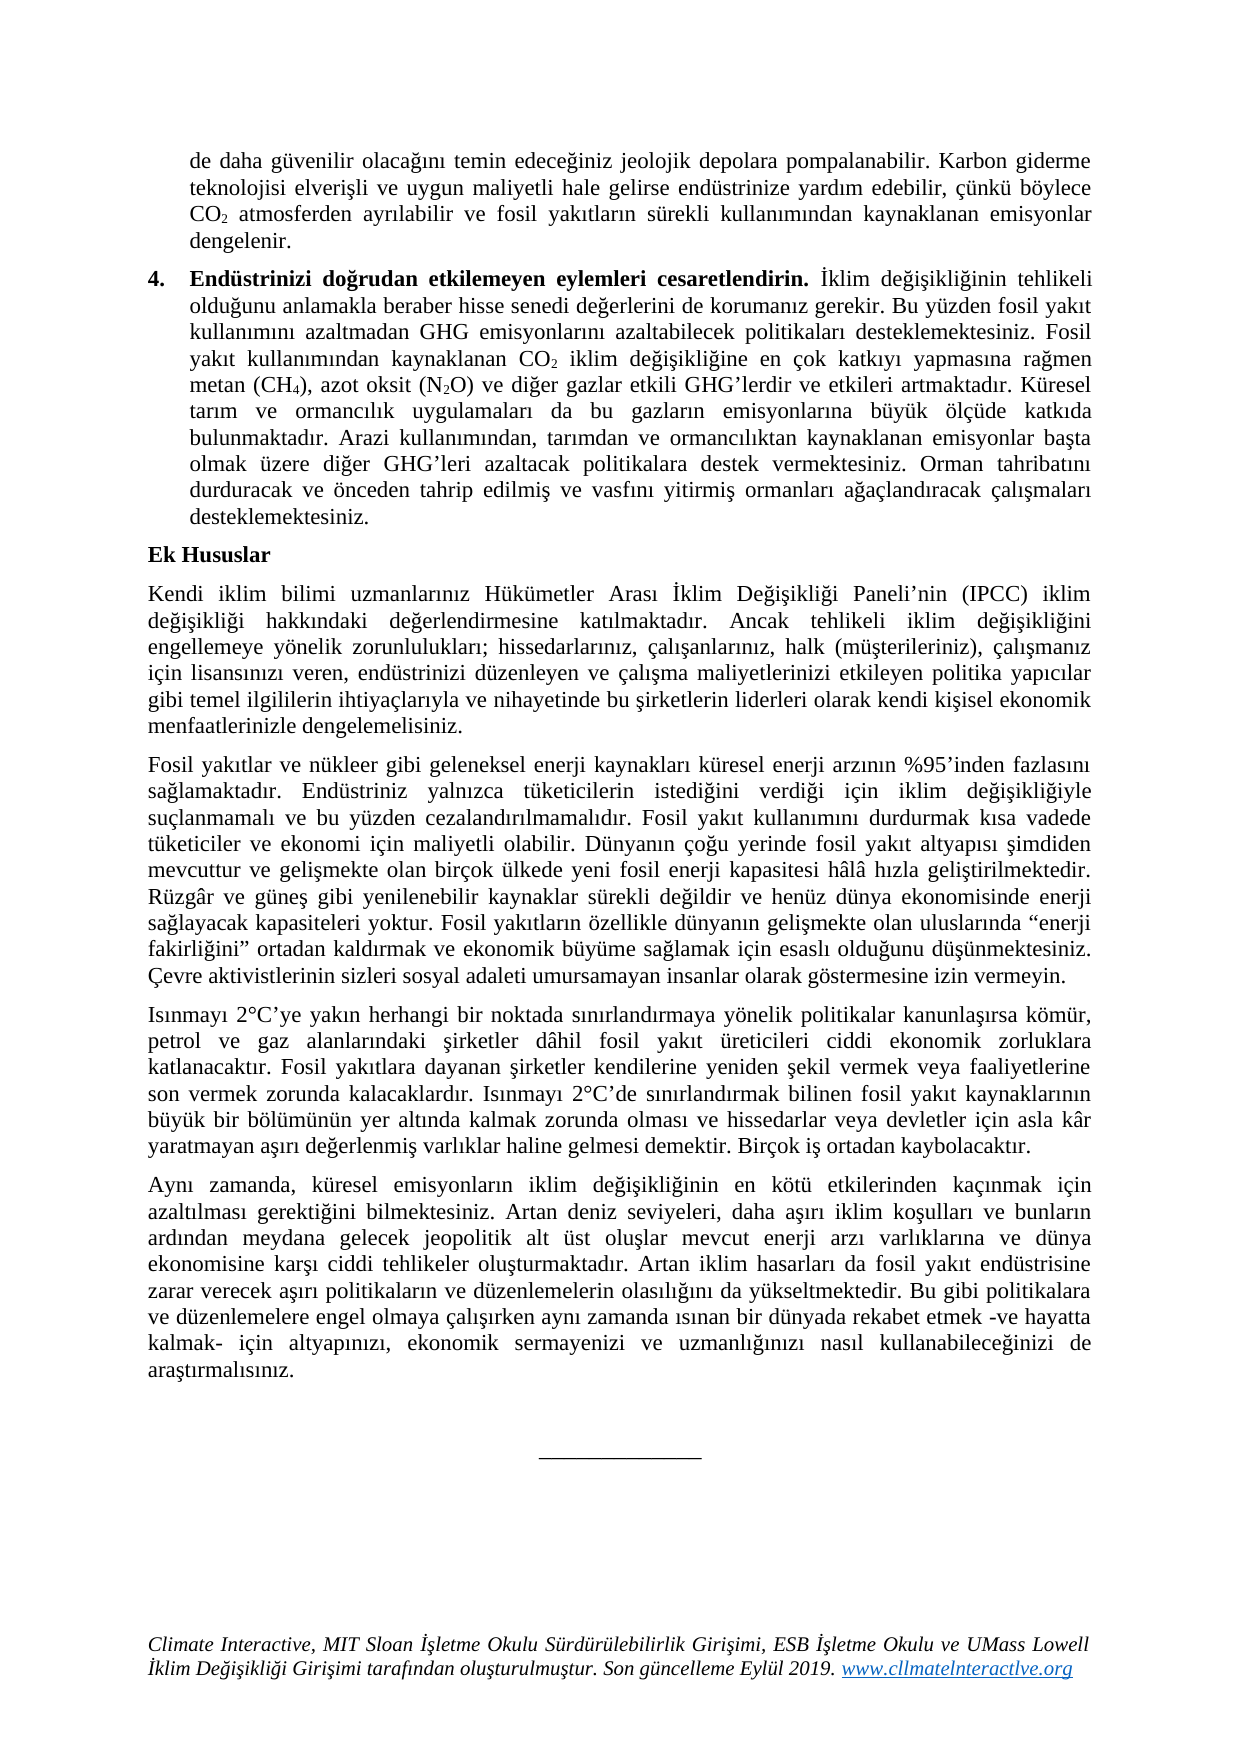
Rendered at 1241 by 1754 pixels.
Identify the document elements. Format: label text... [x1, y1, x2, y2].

text Ek Hususlar [148, 542, 1093, 568]
text Kendi iklim bilimi uzmanlarınız Hükümetler Arası İklim Değişikliği Paneli’nin (IPCC) iklim değişikliği hakkındaki değerlendirmesine katılmaktadır. Ancak tehlikeli iklim değişikliğini engellemeye yönelik zorunlulukları; hissedarlarınız, çalışanlarınız, halk (müşterileriniz), çalışmanız için lisansınızı veren, endüstrinizi düzenleyen ve çalışma maliyetlerinizi etkileyen politika yapıcılar gibi temel ilgililerin ihtiyaçlarıyla ve nihayetinde bu şirketlerin liderleri olarak kendi kişisel ekonomik menfaatlerinizle dengelemelisiniz. [148, 580, 1093, 738]
list Endüstrinizi doğrudan etkilemeyen eylemleri cesaretlendirin. İklim değişikliğinin tehlikeli olduğunu anlamakla beraber hisse senedi değerlerini de korumanız gerekir. Bu yüzden fosil yakıt kullanımını azaltmadan GHG emisyonlarını azaltabilecek politikaları desteklemektesiniz. Fosil yakıt kullanımından kaynaklanan CO2 iklim değişikliğine en çok katkıyı yapmasına rağmen metan (CH4), azot oksit (N2O) ve diğer gazlar etkili GHG’lerdir ve etkileri artmaktadır. Küresel tarım ve ormancılık uygulamaları da bu gazların emisyonlarına büyük ölçüde katkıda bulunmaktadır. Arazi kullanımından, tarımdan ve ormancılıktan kaynaklanan emisyonlar başta olmak üzere diğer GHG’leri azaltacak politikalara destek vermektesiniz. Orman tahribatını durduracak ve önceden tahrip edilmiş ve vasfını yitirmiş ormanları ağaçlandıracak çalışmaları desteklemektesiniz. [148, 266, 1093, 529]
text Fosil yakıtlar ve nükleer gibi geleneksel enerji kaynakları küresel enerji arzının %95’inden fazlasını sağlamaktadır. Endüstriniz yalnızca tüketicilerin istediğini verdiği için iklim değişikliğiyle suçlanmamalı ve bu yüzden cezalandırılmamalıdır. Fosil yakıt kullanımını durdurmak kısa vadede tüketiciler ve ekonomi için maliyetli olabilir. Dünyanın çoğu yerinde fosil yakıt altyapısı şimdiden mevcuttur ve gelişmekte olan birçok ülkede yeni fosil enerji kapasitesi hâlâ hızla geliştirilmektedir. Rüzgâr ve güneş gibi yenilenebilir kaynaklar sürekli değildir ve henüz dünya ekonomisinde enerji sağlayacak kapasiteleri yoktur. Fosil yakıtların özellikle dünyanın gelişmekte olan uluslarında “enerji fakirliğini” ortadan kaldırmak ve ekonomik büyüme sağlamak için esaslı olduğunu düşünmektesiniz. Çevre aktivistlerinin sizleri sosyal adaleti umursamayan insanlar olarak göstermesine izin vermeyin. [148, 751, 1093, 988]
text Aynı zamanda, küresel emisyonların iklim değişikliğinin en kötü etkilerinden kaçınmak için azaltılması gerektiğini bilmektesiniz. Artan deniz seviyeleri, daha aşırı iklim koşulları ve bunların ardından meydana gelecek jeopolitik alt üst oluşlar mevcut enerji arzı varlıklarına ve dünya ekonomisine karşı ciddi tehlikeler oluşturmaktadır. Artan iklim hasarları da fosil yakıt endüstrisine zarar verecek aşırı politikaların ve düzenlemelerin olasılığını da yükseltmektedir. Bu gibi politikalara ve düzenlemelere engel olmaya çalışırken aynı zamanda ısınan bir dünyada rekabet etmek -ve hayatta kalmak- için altyapınızı, ekonomik sermayenizi ve uzmanlığınızı nasıl kullanabileceğinizi de araştırmalısınız. [148, 1171, 1093, 1382]
text _____________ [148, 1433, 1093, 1462]
text Isınmayı 2°C’ye yakın herhangi bir noktada sınırlandırmaya yönelik politikalar kanunlaşırsa kömür, petrol ve gaz alanlarındaki şirketler dâhil fosil yakıt üreticileri ciddi ekonomik zorluklara katlanacaktır. Fosil yakıtlara dayanan şirketler kendilerine yeniden şekil vermek veya faaliyetlerine son vermek zorunda kalacaklardır. Isınmayı 2°C’de sınırlandırmak bilinen fosil yakıt kaynaklarının büyük bir bölümünün yer altında kalmak zorunda olması ve hissedarlar veya devletler için asla kâr yaratmayan aşırı değerlenmiş varlıklar haline gelmesi demektir. Birçok iş ortadan kaybolacaktır. [148, 1001, 1093, 1159]
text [189, 148, 1093, 253]
